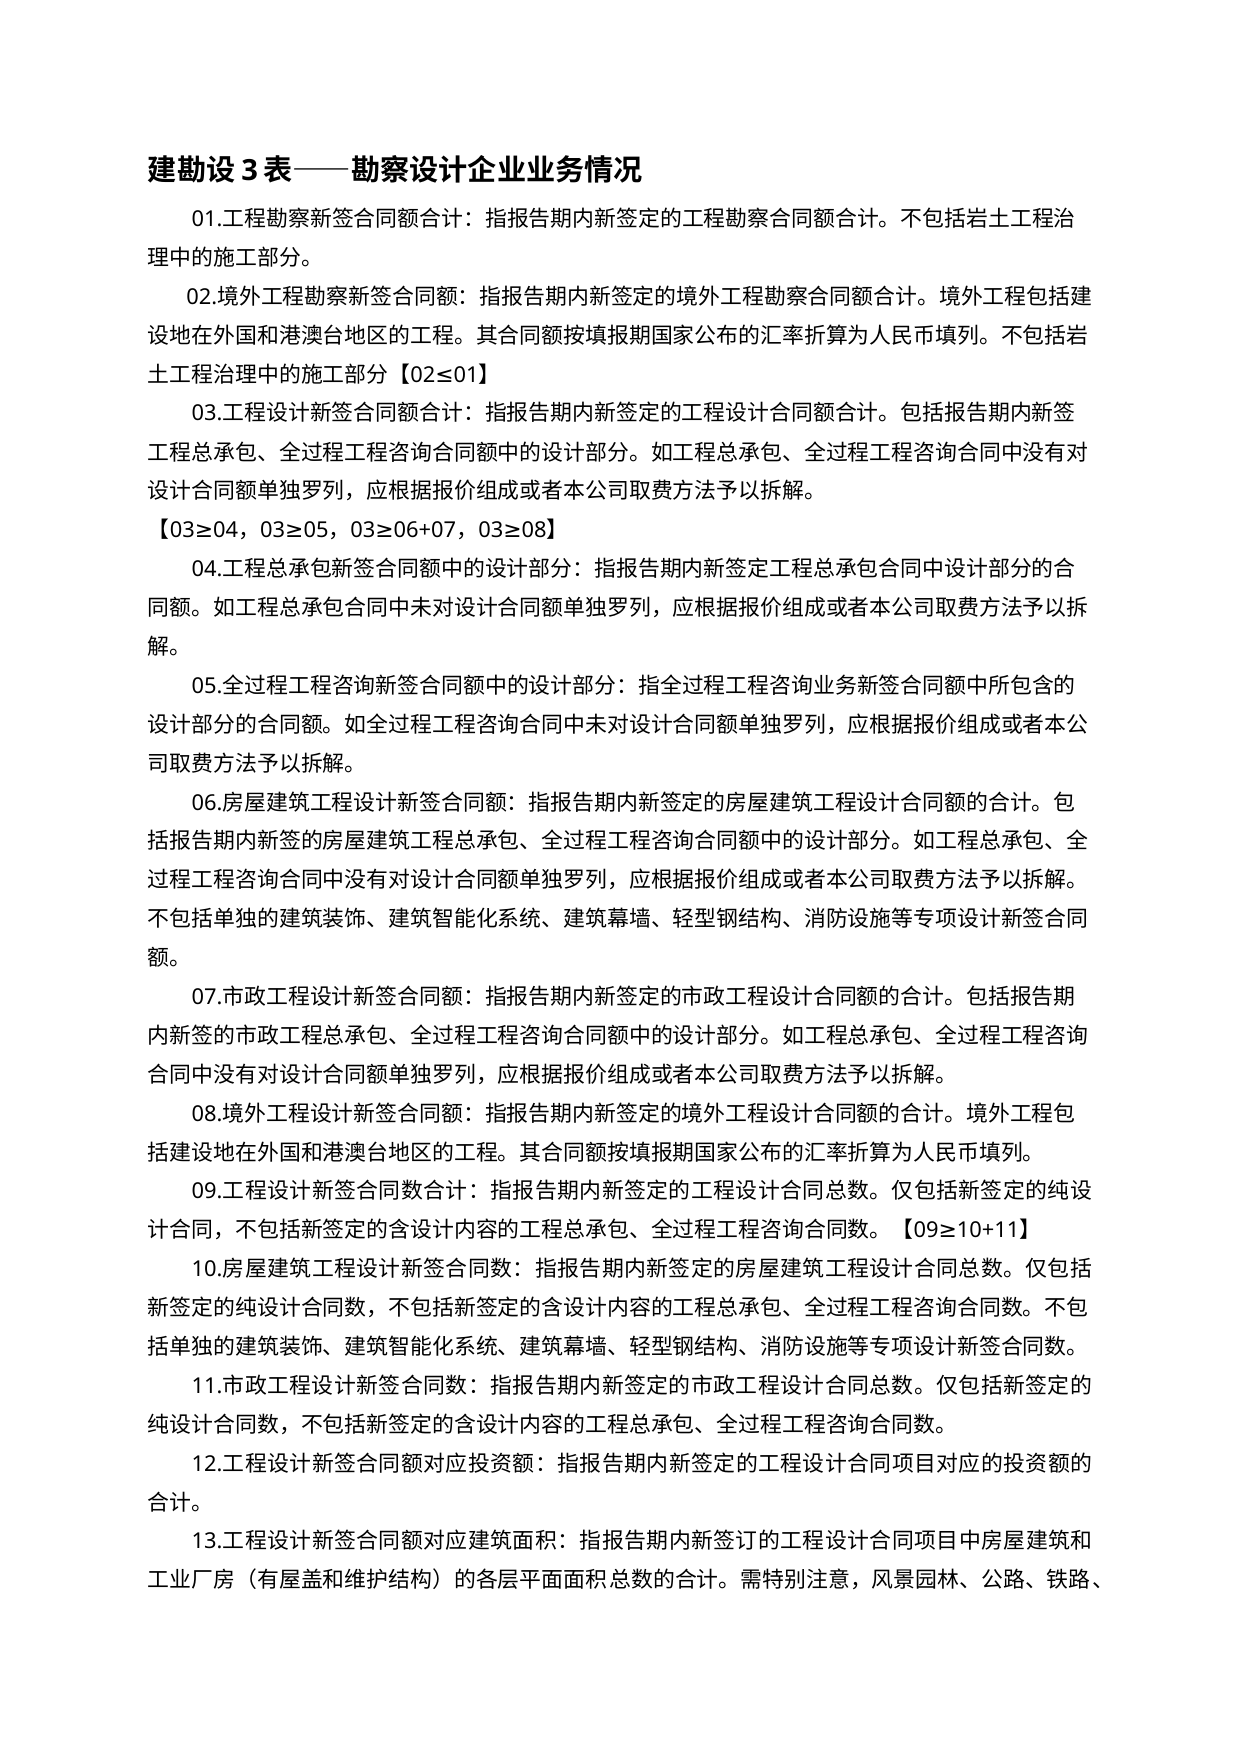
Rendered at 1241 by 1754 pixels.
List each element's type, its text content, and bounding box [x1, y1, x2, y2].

text 02.境外工程勘察新签合同额：指报告期内新签定的境外工程勘察合同额合计。境外工程包括建设地在外国和港澳台地区的工程。其合同额按填报期国家公布的汇率折算为人民币填列。不包括岩土工程治理中的施工部分【02≤01】 [148, 278, 1092, 389]
text 04.工程总承包新签合同额中的设计部分：指报告期内新签定工程总承包合同中设计部分的合同额。如工程总承包合同中未对设计合同额单独罗列，应根据报价组成或者本公司取费方法予以拆解。 [148, 551, 1092, 661]
text 03.工程设计新签合同额合计：指报告期内新签定的工程设计合同额合计。包括报告期内新签工程总承包、全过程工程咨询合同额中的设计部分。如工程总承包、全过程工程咨询合同中没有对设计合同额单独罗列，应根据报价组成或者本公司取费方法予以拆解。【03≥04，03≥05，03≥06+07，03≥08】 [148, 395, 1092, 544]
text 08.境外工程设计新签合同额：指报告期内新签定的境外工程设计合同额的合计。境外工程包括建设地在外国和港澳台地区的工程。其合同额按填报期国家公布的汇率折算为人民币填列。 [148, 1095, 1092, 1167]
text 05.全过程工程咨询新签合同额中的设计部分：指全过程工程咨询业务新签合同额中所包含的设计部分的合同额。如全过程工程咨询合同中未对设计合同额单独罗列，应根据报价组成或者本公司取费方法予以拆解。 [148, 667, 1092, 778]
text 09.工程设计新签合同数合计：指报告期内新签定的工程设计合同总数。仅包括新签定的纯设计合同，不包括新签定的含设计内容的工程总承包、全过程工程咨询合同数。【09≥10+11】 [148, 1173, 1092, 1244]
text 12.工程设计新签合同额对应投资额：指报告期内新签定的工程设计合同项目对应的投资额的合计。 [148, 1445, 1092, 1517]
text 01.工程勘察新签合同额合计：指报告期内新签定的工程勘察合同额合计。不包括岩土工程治理中的施工部分。 [148, 201, 1092, 272]
text 建勘设3表——勘察设计企业业务情况 [148, 136, 1092, 201]
text 06.房屋建筑工程设计新签合同额：指报告期内新签定的房屋建筑工程设计合同额的合计。包括报告期内新签的房屋建筑工程总承包、全过程工程咨询合同额中的设计部分。如工程总承包、全过程工程咨询合同中没有对设计合同额单独罗列，应根据报价组成或者本公司取费方法予以拆解。不包括单独的建筑装饰、建筑智能化系统、建筑幕墙、轻型钢结构、消防设施等专项设计新签合同额。 [148, 784, 1092, 972]
text 10.房屋建筑工程设计新签合同数：指报告期内新签定的房屋建筑工程设计合同总数。仅包括新签定的纯设计合同数，不包括新签定的含设计内容的工程总承包、全过程工程咨询合同数。不包括单独的建筑装饰、建筑智能化系统、建筑幕墙、轻型钢结构、消防设施等专项设计新签合同数。 [148, 1251, 1092, 1361]
text 07.市政工程设计新签合同额：指报告期内新签定的市政工程设计合同额的合计。包括报告期内新签的市政工程总承包、全过程工程咨询合同额中的设计部分。如工程总承包、全过程工程咨询合同中没有对设计合同额单独罗列，应根据报价组成或者本公司取费方法予以拆解。 [148, 979, 1092, 1089]
text 11.市政工程设计新签合同数：指报告期内新签定的市政工程设计合同总数。仅包括新签定的纯设计合同数，不包括新签定的含设计内容的工程总承包、全过程工程咨询合同数。 [148, 1368, 1092, 1439]
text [148, 1523, 1092, 1594]
